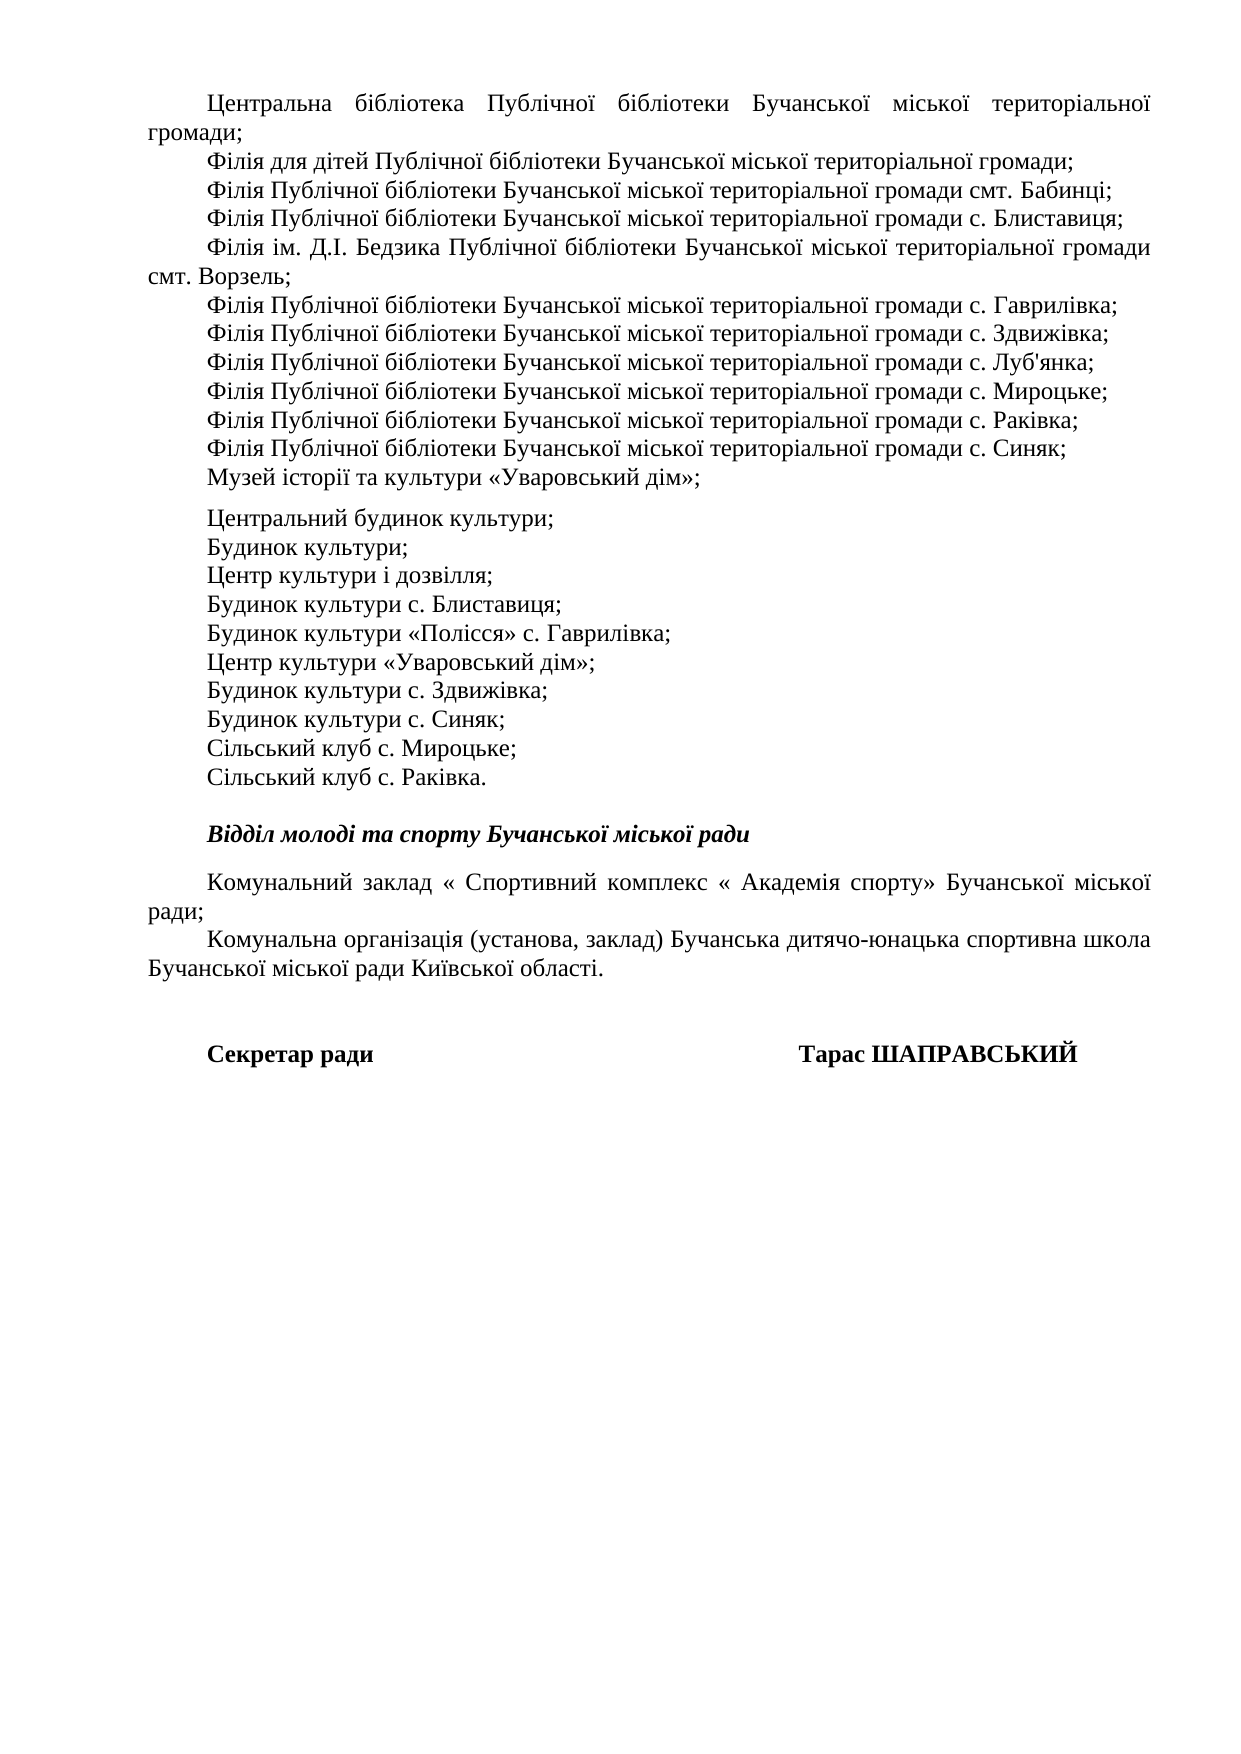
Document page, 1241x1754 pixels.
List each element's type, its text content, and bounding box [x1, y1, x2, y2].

text Комунальний заклад « Спортивний комплекс « Академія спорту» Бучанської міської ради; [148, 867, 1152, 924]
text Музей історії та культури «Уваровський дім»; [148, 462, 1152, 491]
text Філія для дітей Публічної бібліотеки Бучанської міської територіальної громади; [148, 146, 1152, 175]
text Сільський клуб с. Мироцьке; [148, 733, 1152, 762]
text Центр культури і дозвілля; [148, 561, 1152, 589]
text Філія Публічної бібліотеки Бучанської міської територіальної громади с. Синяк; [148, 433, 1152, 462]
text Секретар ради Тарас ШАПРАВСЬКИЙ [148, 1039, 1152, 1068]
text Філія Публічної бібліотеки Бучанської міської територіальної громади с. Блиставиця; [148, 203, 1152, 232]
text Філія Публічної бібліотеки Бучанської міської територіальної громади смт. Бабинці; [148, 175, 1152, 203]
text Будинок культури с. Здвижівка; [148, 676, 1152, 704]
text Центр культури «Уваровський дім»; [148, 647, 1152, 676]
text Центральний будинок культури; [148, 503, 1152, 532]
text Філія Публічної бібліотеки Бучанської міської територіальної громади с. Здвижівка; [148, 318, 1152, 347]
text Будинок культури с. Блиставиця; [148, 589, 1152, 618]
list Відділ молоді та спорту Бучанської міської ради [207, 819, 1152, 848]
text Філія Публічної бібліотеки Бучанської міської територіальної громади с. Раківка; [148, 405, 1152, 433]
text Центральна бібліотека Публічної бібліотеки Бучанської міської територіальної громади; [148, 88, 1152, 146]
text Сільський клуб с. Раківка. [148, 762, 1152, 791]
text Будинок культури «Полісся» с. Гаврилівка; [148, 618, 1152, 647]
text Будинок культури; [148, 532, 1152, 561]
text Будинок культури с. Синяк; [148, 704, 1152, 733]
text Філія Публічної бібліотеки Бучанської міської територіальної громади с. Мироцьке; [148, 376, 1152, 405]
text Філія ім. Д.І. Бедзика Публічної бібліотеки Бучанської міської територіальної громади смт. Ворзель; [148, 232, 1152, 290]
text Комунальна організація (установа, заклад) Бучанська дитячо-юнацька спортивна школа Бучанської міської ради Київської області. [148, 924, 1152, 982]
text Філія Публічної бібліотеки Бучанської міської територіальної громади с. Луб'янка; [148, 347, 1152, 376]
text Філія Публічної бібліотеки Бучанської міської територіальної громади с. Гаврилівка; [148, 290, 1152, 318]
